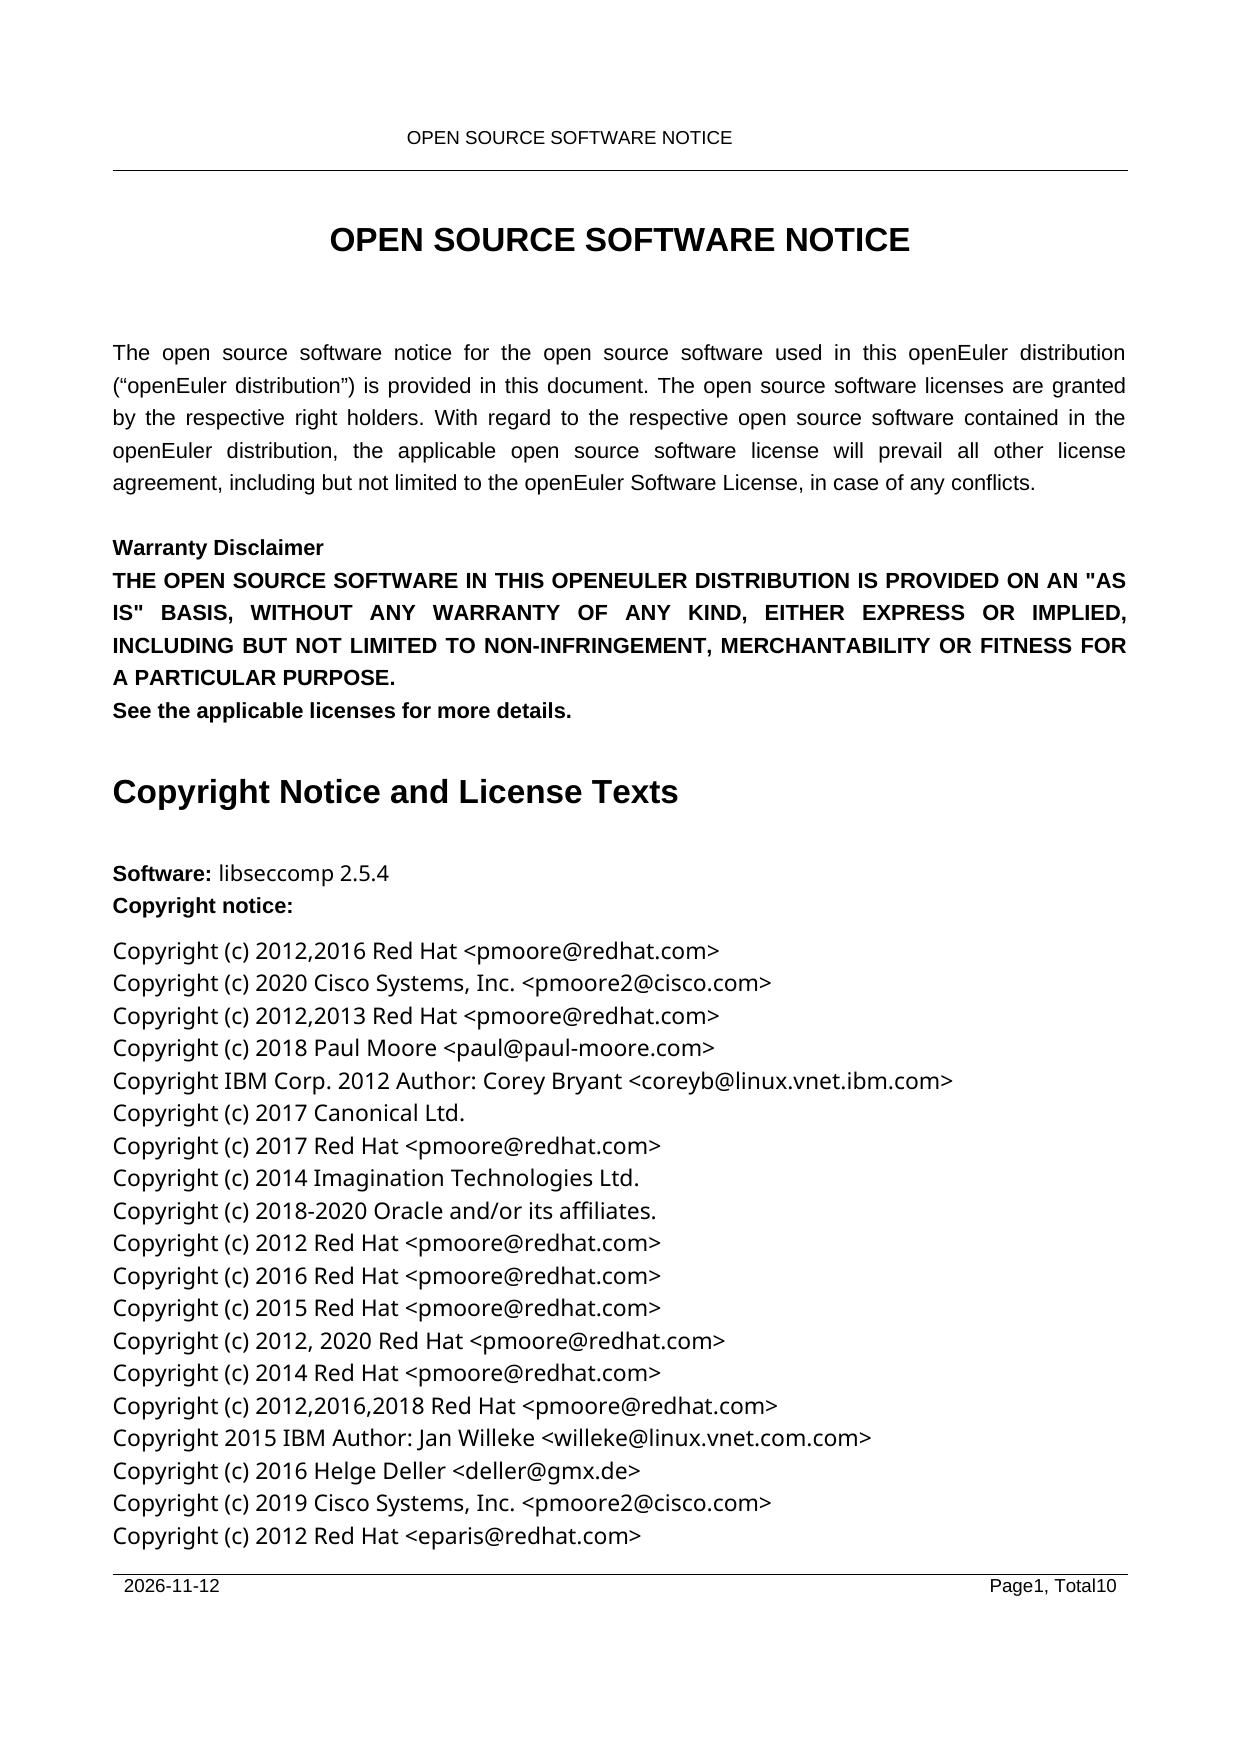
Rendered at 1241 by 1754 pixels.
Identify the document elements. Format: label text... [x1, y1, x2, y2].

text Copyright Notice and License Texts [112, 759, 1128, 824]
text Warranty Disclaimer [112, 531, 1128, 564]
text THE OPEN SOURCE SOFTWARE IN THIS OPENEULER DISTRIBUTION IS PROVIDED ON AN "AS IS" BASIS, WITHOUT ANY WARRANTY OF ANY KIND, EITHER EXPRESS OR IMPLIED, INCLUDING BUT NOT LIMITED TO NON-INFRINGEMENT, MERCHANTABILITY OR FITNESS FOR A PARTICULAR PURPOSE. See the applicable licenses for more details. [112, 564, 1128, 726]
text Copyright notice: [112, 889, 1128, 921]
title Software: libseccomp 2.5.4 [112, 856, 1128, 889]
text OPEN SOURCE SOFTWARE NOTICE [112, 206, 1128, 271]
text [112, 934, 1128, 1551]
text The open source software notice for the open source software used in this openEuler distribution (“openEuler distribution”) is provided in this document. The open source software licenses are granted by the respective right holders. With regard to the respective open source software contained in the openEuler distribution, the applicable open source software license will prevail all other license agreement, including but not limited to the openEuler Software License, in case of any conflicts. [112, 336, 1128, 499]
